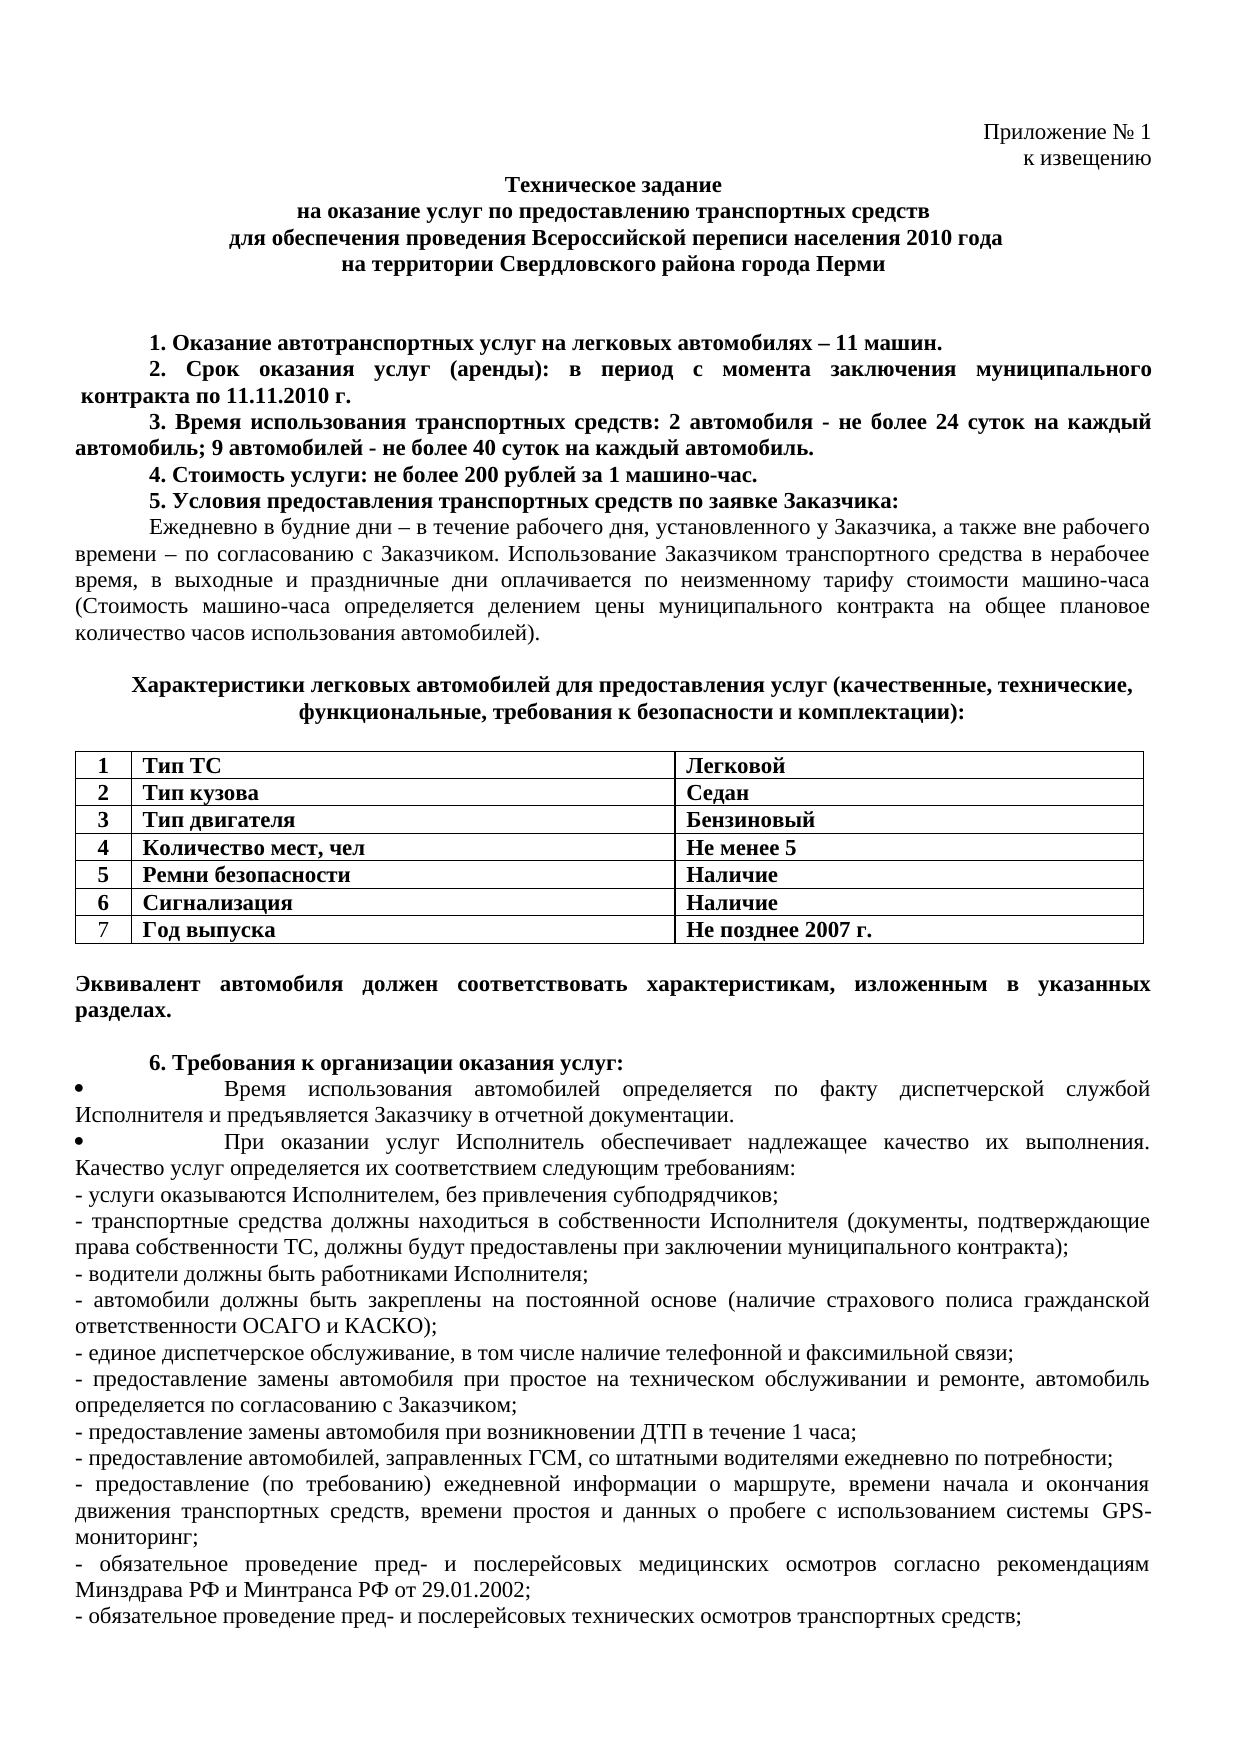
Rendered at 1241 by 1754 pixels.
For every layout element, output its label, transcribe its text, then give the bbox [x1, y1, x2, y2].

table_cell Наличие [676, 889, 1143, 915]
table_header Легковой [676, 752, 1143, 778]
table_cell Не менее 5 [676, 834, 1143, 860]
text - предоставление замены автомобиля при простое на техническом обслуживании и ремонте, автомобиль определяется по согласованию с Заказчиком; [75, 1365, 1152, 1418]
list Время использования автомобилей определяется по факту диспетчерской службой Исполнителя и предъявляется Заказчику в отчетной документации. [75, 1075, 1152, 1128]
table_header Тип ТС [132, 752, 674, 778]
table_cell Тип двигателя [132, 806, 674, 833]
text - услуги оказываются Исполнителем, без привлечения субподрядчиков; [75, 1181, 1152, 1207]
table_cell Наличие [676, 861, 1143, 888]
table_cell Год выпуска [132, 916, 674, 942]
text - водители должны быть работниками Исполнителя; [75, 1260, 1152, 1286]
table_cell Тип кузова [132, 779, 674, 805]
text - транспортные средства должны находиться в собственности Исполнителя (документы, подтверждающие права собственности ТС, должны будут предоставлены при заключении муниципального контракта); [75, 1207, 1152, 1260]
table_cell Сигнализация [132, 889, 674, 915]
table_cell Не позднее . [676, 916, 1143, 942]
text 2. Срок оказания услуг (аренды): в период с момента заключения муниципального контракта по 11.11.2010 г. [75, 355, 1153, 408]
text 6. Требования к организации оказания услуг: [75, 1049, 1152, 1075]
table_cell 5 [76, 861, 131, 888]
text на территории Свердловского района города Перми [75, 250, 1152, 276]
text - автомобили должны быть закреплены на постоянной основе (наличие страхового полиса гражданской ответственности ОСАГО и КАСКО); [75, 1286, 1152, 1339]
text Эквивалент автомобиля должен соответствовать характеристикам, изложенным в указанных разделах. [75, 970, 1152, 1022]
table_header 1 [76, 752, 131, 778]
text 5. Условия предоставления транспортных средств по заявке Заказчика: [75, 487, 1152, 513]
table_cell Ремни безопасности [132, 861, 674, 888]
text Характеристики легковых автомобилей для предоставления услуг (качественные, технические, функциональные, требования к безопасности и комплектации): [112, 672, 1152, 724]
text Техническое задание [75, 171, 1152, 197]
text - обязательное проведение пред- и послерейсовых медицинских осмотров согласно рекомендациям Минздрава РФ и Минтранса РФ от 29.01.2002; [75, 1549, 1152, 1602]
table_cell Количество мест, чел [132, 834, 674, 860]
table_cell 2 [76, 779, 131, 805]
text на оказание услуг по предоставлению транспортных средств для обеспечения проведения Всероссийской переписи населения 2010 года [75, 197, 1152, 250]
table_cell Седан [676, 779, 1143, 805]
text 1. Оказание автотранспортных услуг на легковых автомобилях – 11 машин. [75, 329, 1152, 355]
table_cell 6 [76, 889, 131, 915]
text - обязательное проведение пред- и послерейсовых технических осмотров транспортных средств; [75, 1602, 1152, 1629]
text 4. Стоимость услуги: не более 200 рублей за 1 машино-час. [75, 461, 1152, 487]
text - предоставление (по требованию) ежедневной информации о маршруте, времени начала и окончания движения транспортных средств, времени простоя и данных о пробеге с использованием системы GPS-мониторинг; [75, 1471, 1152, 1549]
text - предоставление замены автомобиля при возникновении ДТП в течение 1 часа; [75, 1418, 1152, 1444]
text Приложение № 1 [75, 118, 1152, 144]
table_cell 7 [76, 916, 131, 942]
text Ежедневно в будние дни – в течение рабочего дня, установленного у Заказчика, а также вне рабочего времени – по согласованию с Заказчиком. Использование Заказчиком транспортного средства в нерабочее время, в выходные и праздничные дни оплачивается по неизменному тарифу стоимости машино-часа (Стоимость машино-часа определяется делением цены муниципального контракта на общее плановое количество часов использования автомобилей). [75, 513, 1152, 645]
text - единое диспетчерское обслуживание, в том числе наличие телефонной и факсимильной связи; [75, 1339, 1152, 1365]
text - предоставление автомобилей, заправленных ГСМ, со штатными водителями ежедневно по потребности; [75, 1444, 1152, 1471]
table_cell 4 [76, 834, 131, 860]
text 3. Время использования транспортных средств: 2 автомобиля - не более 24 суток на каждый автомобиль; 9 автомобилей - не более 40 суток на каждый автомобиль. [75, 408, 1153, 461]
table_cell 3 [76, 806, 131, 833]
list При оказании услуг Исполнитель обеспечивает надлежащее качество их выполнения. Качество услуг определяется их соответствием следующим требованиям: [75, 1128, 1152, 1181]
text к извещению [75, 144, 1152, 171]
table_cell Бензиновый [676, 806, 1143, 833]
